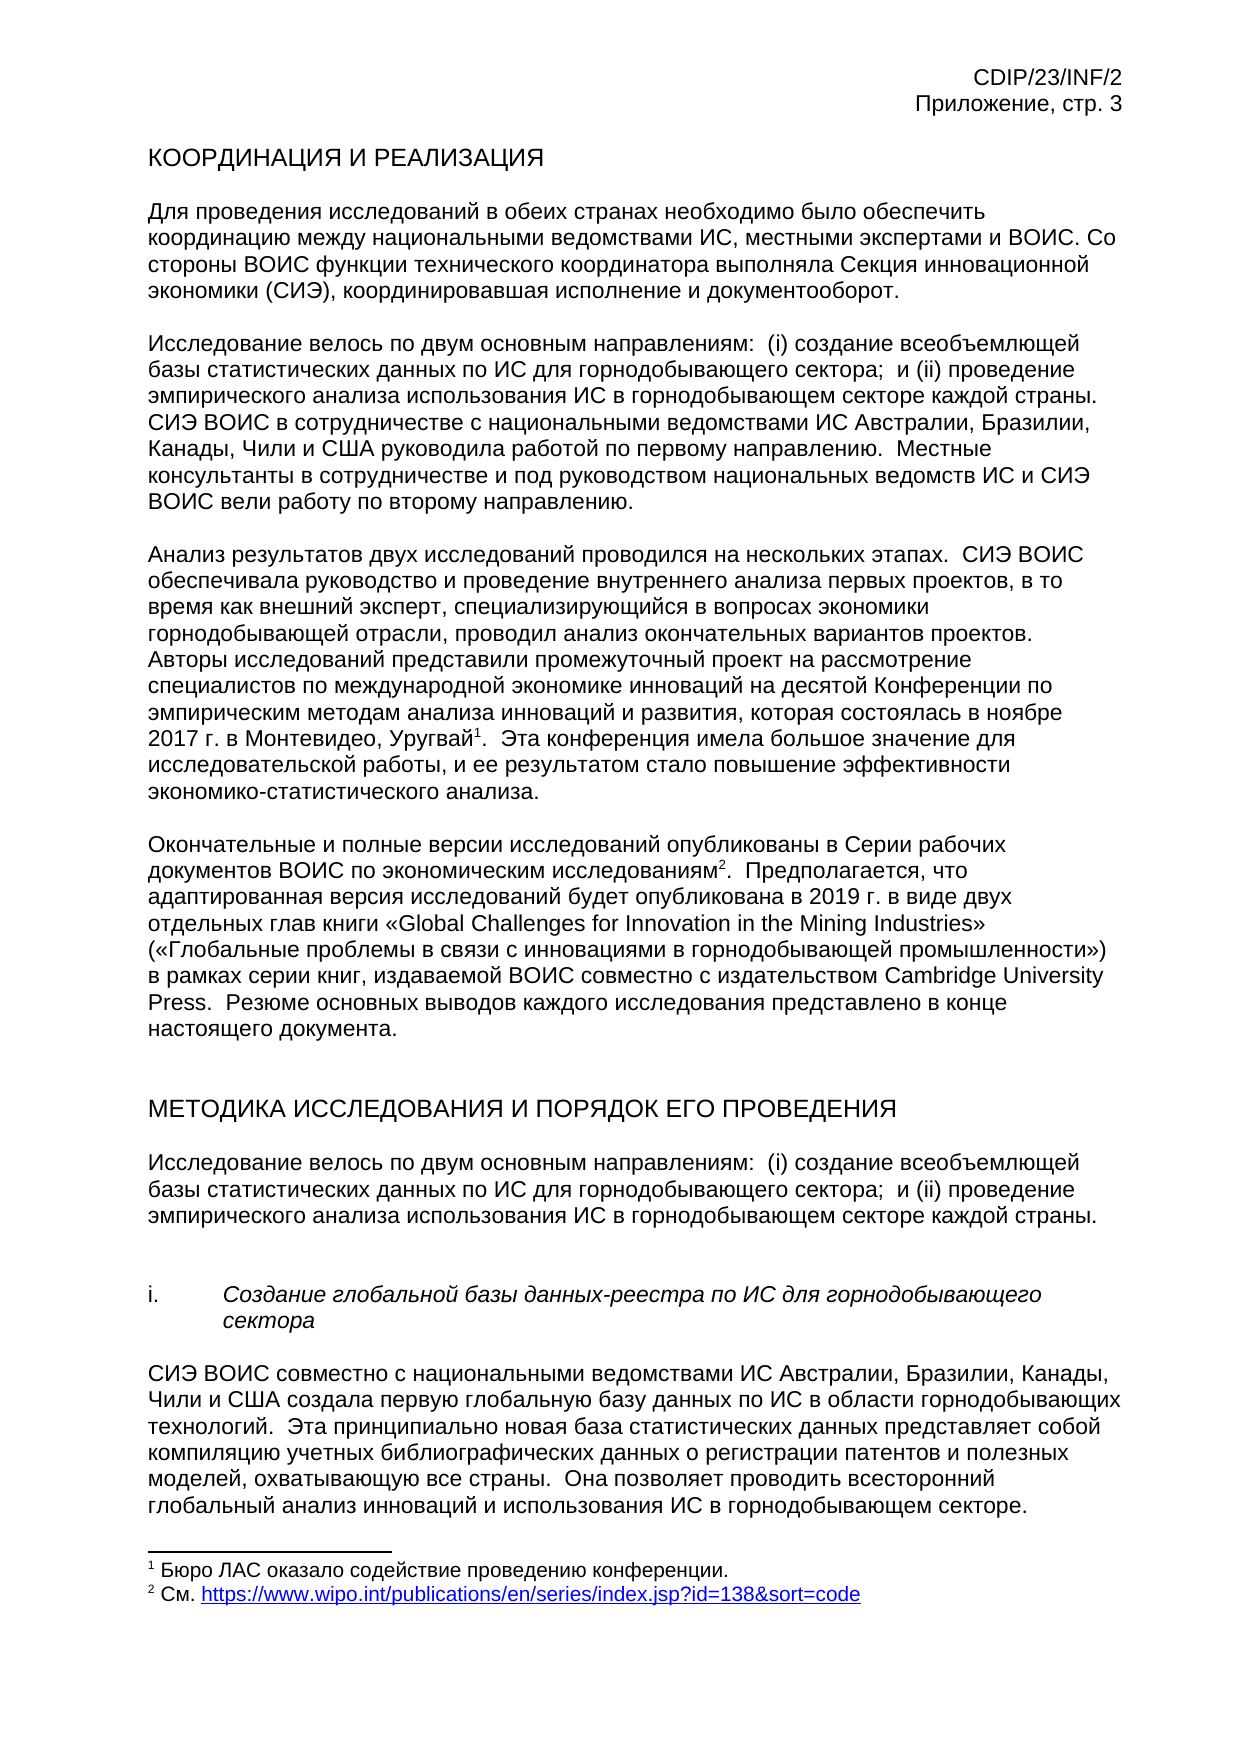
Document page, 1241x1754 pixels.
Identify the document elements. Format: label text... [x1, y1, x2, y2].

text СИЭ ВОИС совместно с национальными ведомствами ИС Австралии, Бразилии, Канады, Чили и США создала первую глобальную базу данных по ИС в области горнодобывающих технологий. Эта принципиально новая база статистических данных представляет собой компиляцию учетных библиографических данных о регистрации патентов и полезных моделей, охватывающую все страны. Она позволяет проводить всесторонний глобальный анализ инноваций и использования ИС в горнодобывающем секторе. [148, 1360, 1122, 1518]
text Окончательные и полные версии исследований опубликованы в Серии рабочих документов ВОИС по экономическим исследованиям. Предполагается, что адаптированная версия исследований будет опубликована в 2019 г. в виде двух отдельных глав книги «Global Challenges for Innovation in the Mining Industries» («Глобальные проблемы в связи с инновациями в горнодобывающей промышленности») в рамках серии книг, издаваемой ВОИС совместно с издательством Cambridge University Press. Резюме основных выводов каждого исследования представлено в конце настоящего документа. [148, 831, 1122, 1041]
subtitle КООРДИНАЦИЯ И РЕАЛИЗАЦИЯ [148, 143, 1122, 172]
text Исследование велось по двум основным направлениям: (i) создание всеобъемлющей базы статистических данных по ИС для горнодобывающего сектора; и (ii) проведение эмпирического анализа использования ИС в горнодобывающем секторе каждой страны. [148, 1149, 1122, 1228]
text Исследование велось по двум основным направлениям: (i) создание всеобъемлющей базы статистических данных по ИС для горнодобывающего сектора; и (ii) проведение эмпирического анализа использования ИС в горнодобывающем секторе каждой страны. СИЭ ВОИС в сотрудничестве с национальными ведомствами ИС Австралии, Бразилии, Канады, Чили и США руководила работой по первому направлению. Местные консультанты в сотрудничестве и под руководством национальных ведомств ИС и СИЭ ВОИС вели работу по второму направлению. [148, 330, 1122, 514]
subtitle Создание глобальной базы данных-реестра по ИС для горнодобывающего сектора [148, 1281, 1122, 1334]
text Для проведения исследований в обеих странах необходимо было обеспечить координацию между национальными ведомствами ИС, местными экспертами и ВОИС. Со стороны ВОИС функции технического координатора выполняла Секция инновационной экономики (СИЭ), координировавшая исполнение и документооборот. [148, 198, 1122, 303]
text Анализ результатов двух исследований проводился на нескольких этапах. СИЭ ВОИС обеспечивала руководство и проведение внутреннего анализа первых проектов, в то время как внешний эксперт, специализирующийся в вопросах экономики горнодобывающей отрасли, проводил анализ окончательных вариантов проектов. Авторы исследований представили промежуточный проект на рассмотрение специалистов по международной экономике инноваций на десятой Конференции по эмпирическим методам анализа инноваций и развития, которая состоялась в ноябре 2017 г. в Монтевидео, Уругвай. Эта конференция имела большое значение для исследовательской работы, и ее результатом стало повышение эффективности экономико-статистического анализа. [148, 541, 1122, 804]
subtitle МЕТОДИКА ИССЛЕДОВАНИЯ И ПОРЯДОК ЕГО ПРОВЕДЕНИЯ [148, 1094, 1122, 1123]
